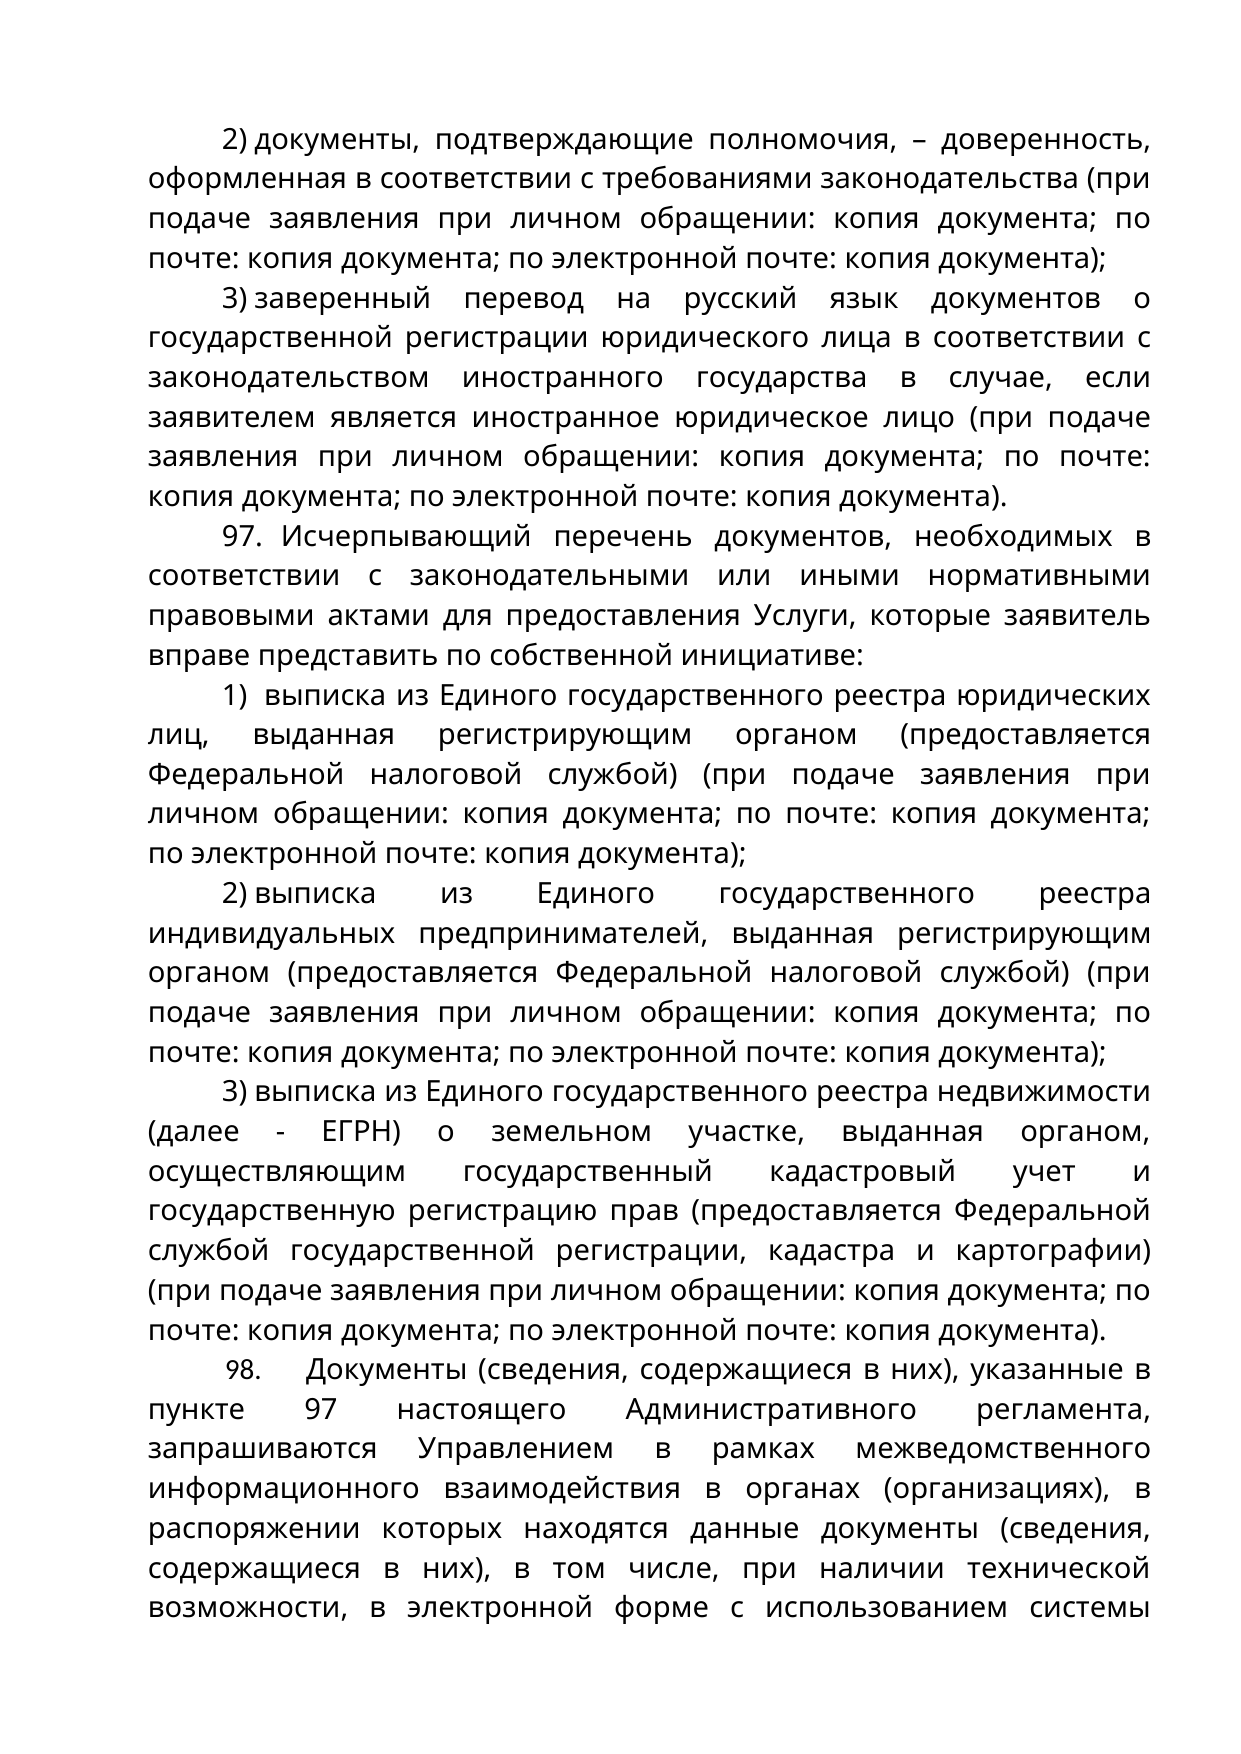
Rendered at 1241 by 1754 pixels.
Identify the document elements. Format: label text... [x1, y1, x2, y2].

list Исчерпывающий перечень документов, необходимых в соответствии с законодательными или иными нормативными правовыми актами для предоставления Услуги, которые заявитель вправе представить по собственной инициативе: [148, 515, 1152, 674]
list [148, 1348, 1152, 1626]
list документы, подтверждающие полномочия, – доверенность, оформленная в соответствии с требованиями законодательства (при подаче заявления при личном обращении: копия документа; по почте: копия документа; по электронной почте: копия документа); [148, 118, 1152, 277]
list заверенный перевод на русский язык документов о государственной регистрации юридического лица в соответствии с законодательством иностранного государства в случае, если заявителем является иностранное юридическое лицо (при подаче заявления при личном обращении: копия документа; по почте: копия документа; по электронной почте: копия документа). [148, 277, 1152, 515]
list выписка из Единого государственного реестра юридических лиц, выданная регистрирующим органом (предоставляется Федеральной налоговой службой) (при подаче заявления при личном обращении: копия документа; по почте: копия документа; по электронной почте: копия документа); [148, 674, 1152, 872]
list выписка из Единого государственного реестра недвижимости (далее - ЕГРН) о земельном участке, выданная органом, осуществляющим государственный кадастровый учет и государственную регистрацию прав (предоставляется Федеральной службой государственной регистрации, кадастра и картографии) (при подаче заявления при личном обращении: копия документа; по почте: копия документа; по электронной почте: копия документа). [148, 1071, 1152, 1348]
list выписка из Единого государственного реестра индивидуальных предпринимателей, выданная регистрирующим органом (предоставляется Федеральной налоговой службой) (при подаче заявления при личном обращении: копия документа; по почте: копия документа; по электронной почте: копия документа); [148, 872, 1152, 1071]
